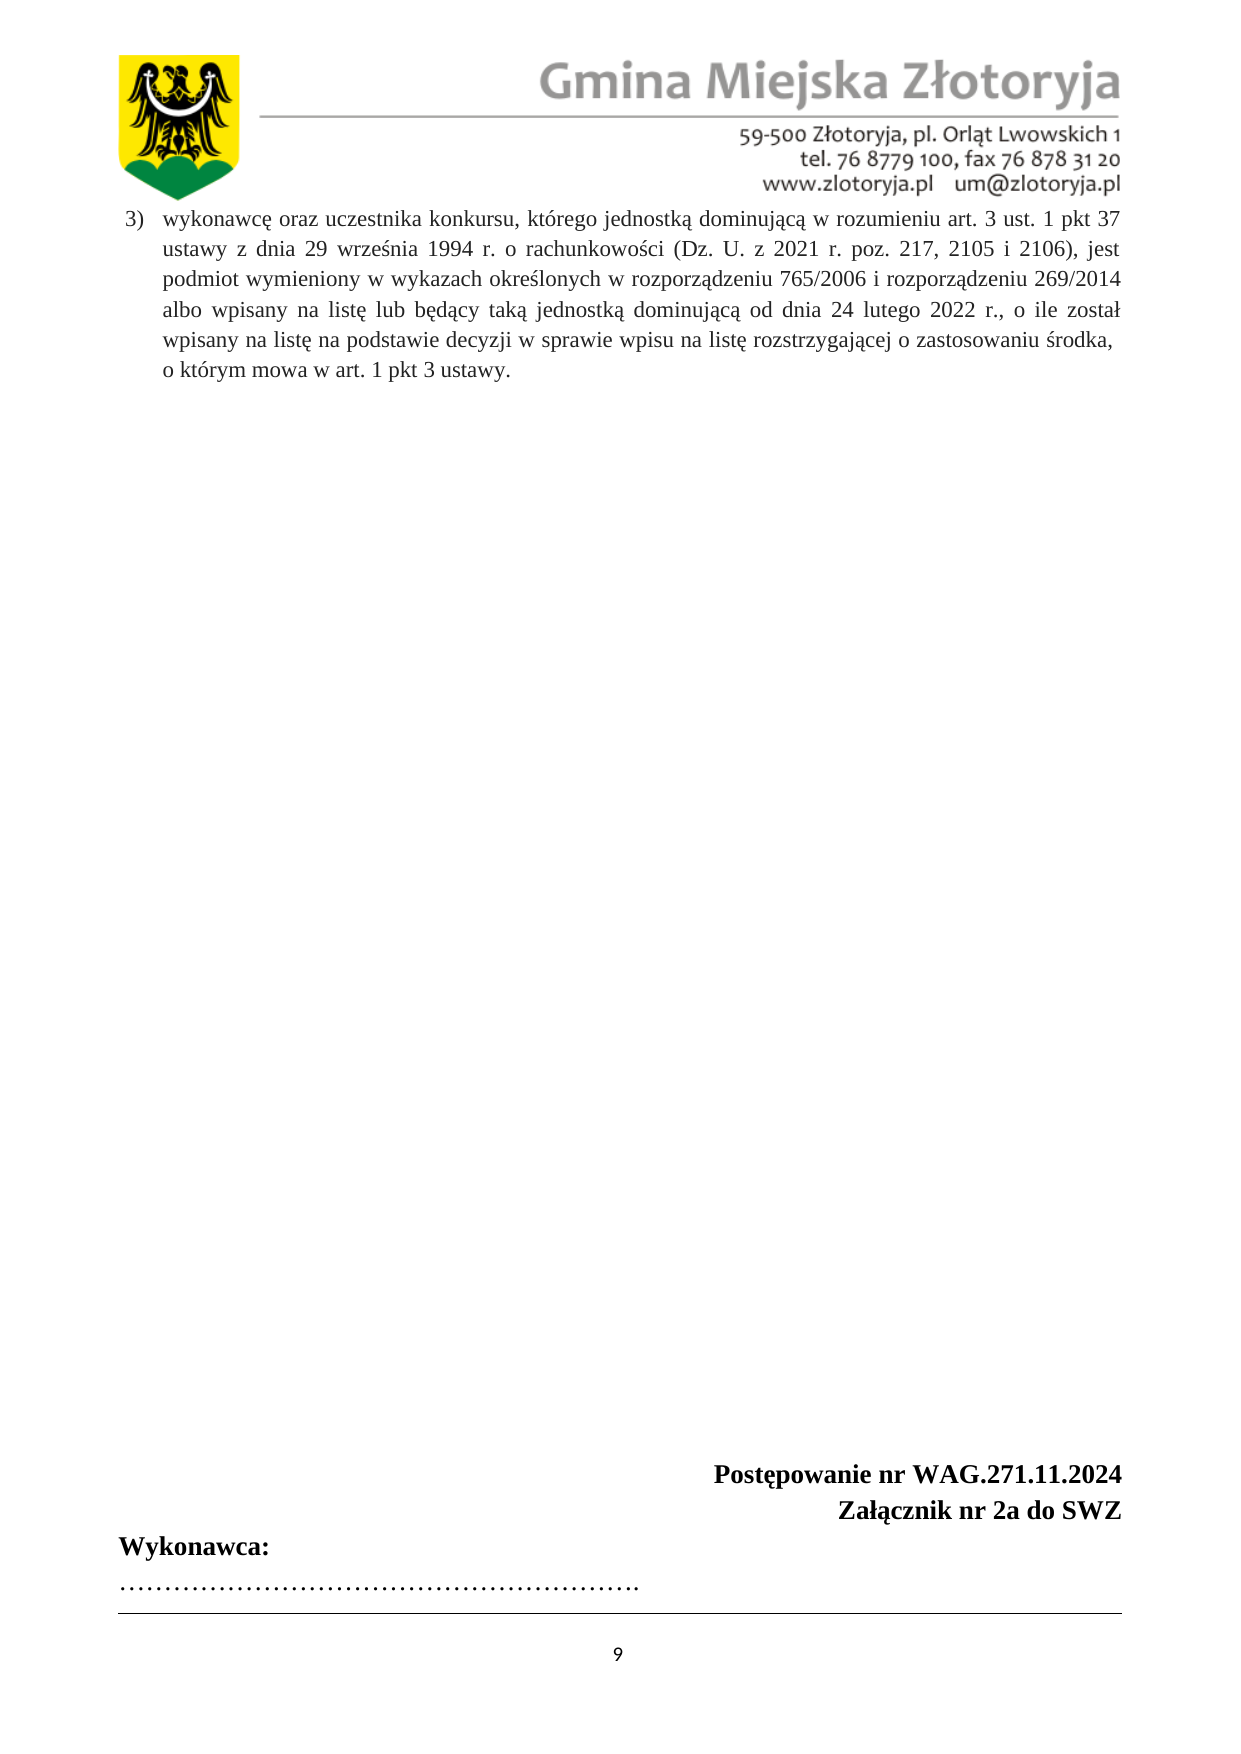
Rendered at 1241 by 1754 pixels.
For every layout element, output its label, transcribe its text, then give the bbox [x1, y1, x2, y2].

text Postępowanie nr WAG.271.11.2024 [88, 1458, 1122, 1489]
list wykonawcę oraz uczestnika konkursu, którego jednostką dominującą w rozumieniu art. 3 ust. 1 pkt 37 ustawy z dnia 29 września 1994 r. o rachunkowości (Dz. U. z 2021 r. poz. 217, 2105 i 2106), jest podmiot wymieniony w wykazach określonych w rozporządzeniu 765/2006 i rozporządzeniu 269/2014 albo wpisany na listę lub będący taką jednostką dominującą od dnia 24 lutego 2022 r., o ile został wpisany na listę na podstawie decyzji w sprawie wpisu na listę rozstrzygającej o zastosowaniu środka, o którym mowa w art. 1 pkt 3 ustawy. [125, 148, 1122, 382]
text …………………………………………………. [118, 1565, 1122, 1597]
picture [118, 55, 1120, 202]
text Załącznik nr 2a do SWZ [88, 1494, 1122, 1525]
text Wykonawca: [118, 1530, 1122, 1561]
